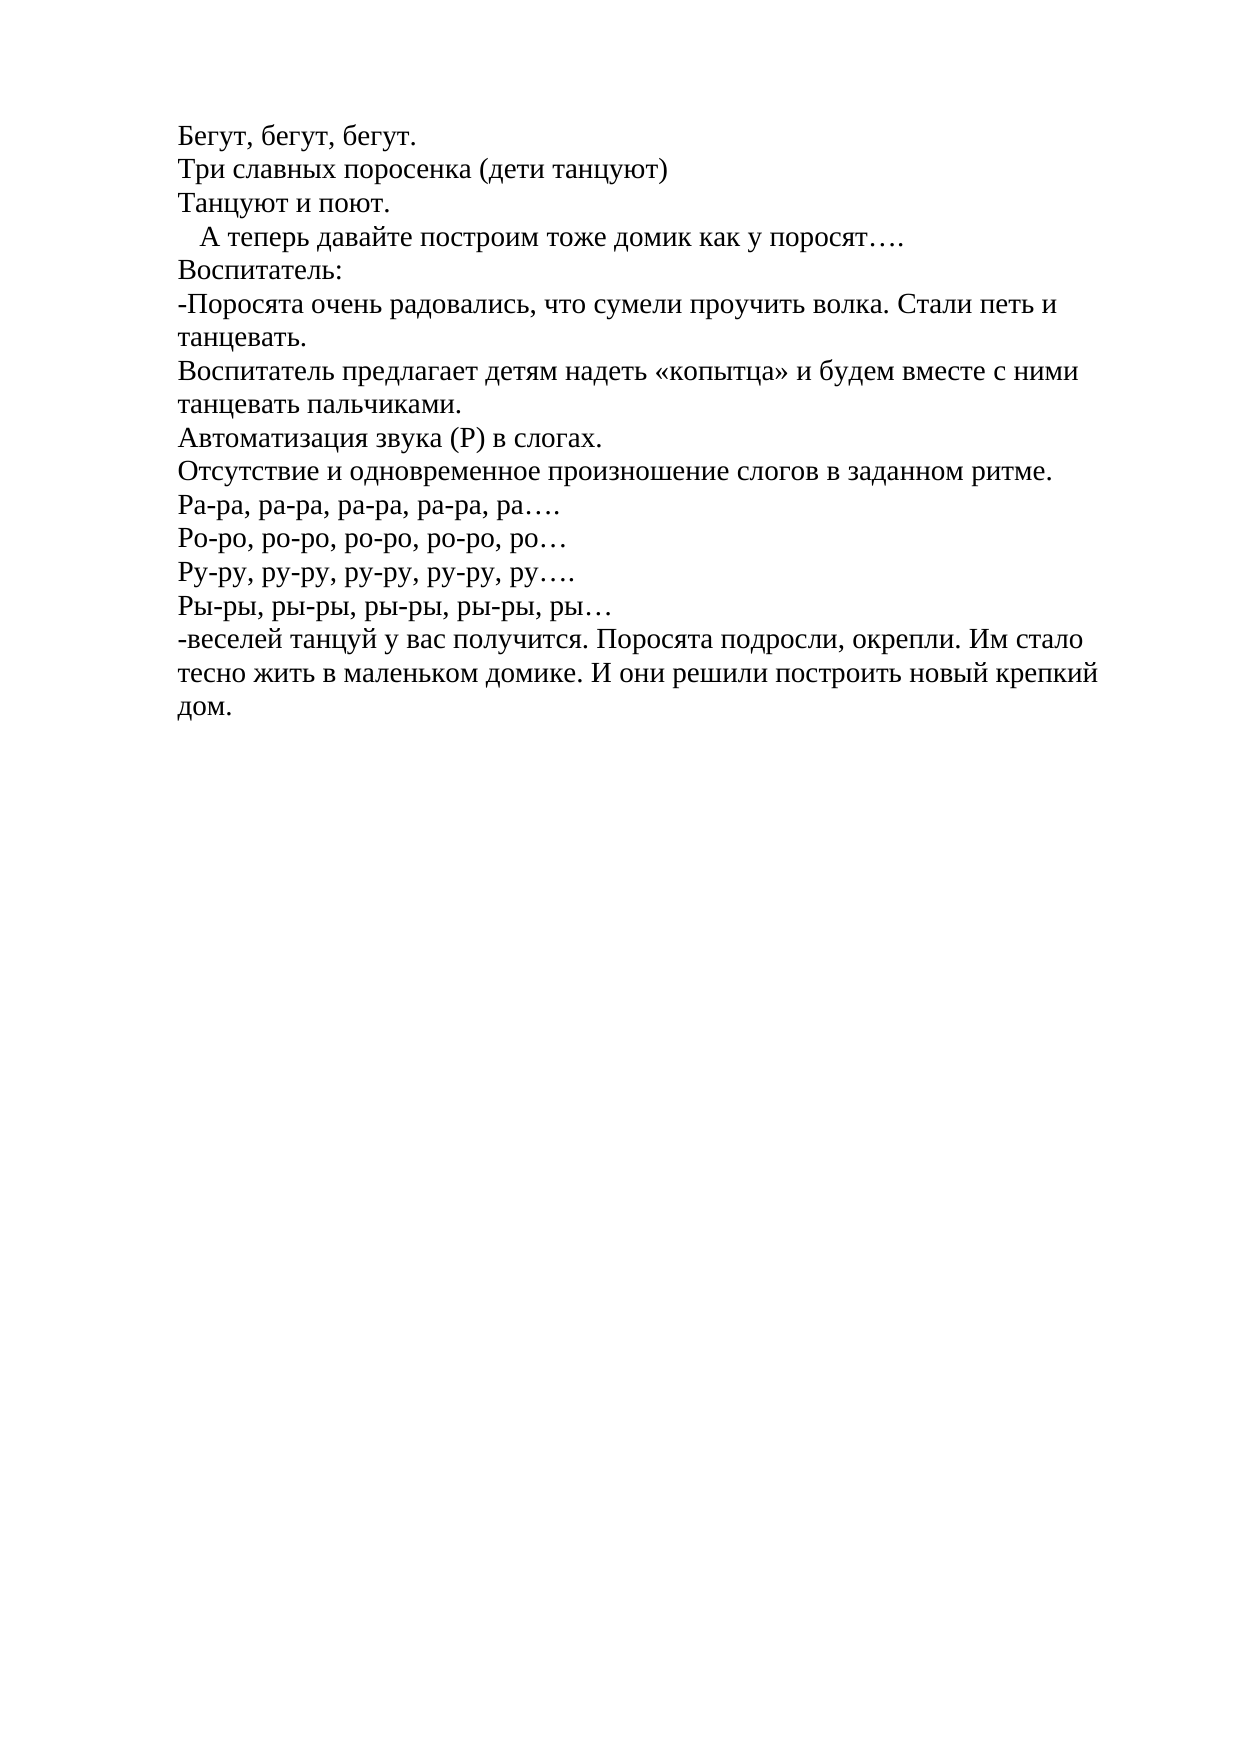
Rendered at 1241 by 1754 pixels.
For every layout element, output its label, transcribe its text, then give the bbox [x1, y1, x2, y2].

text Ра-ра, ра-ра, ра-ра, ра-ра, ра…. [177, 487, 1152, 521]
text -веселей танцуй у вас получится. Поросята подросли, окрепли. Им стало тесно жить в маленьком домике. И они решили построить новый крепкий дом. [177, 621, 1152, 722]
text -Поросята очень радовались, что сумели проучить волка. Стали петь и танцевать. [177, 286, 1152, 353]
text Бегут, бегут, бегут. [177, 118, 1152, 152]
text Танцуют и поют. [177, 185, 1152, 219]
text А теперь давайте построим тоже домик как у поросят…. [177, 219, 1152, 252]
text Три славных поросенка (дети танцуют) [177, 152, 1152, 185]
text Ры-ры, ры-ры, ры-ры, ры-ры, ры… [177, 588, 1152, 621]
text Ро-ро, ро-ро, ро-ро, ро-ро, ро… [177, 521, 1152, 554]
text Отсутствие и одновременное произношение слогов в заданном ритме. [177, 453, 1152, 487]
text Воспитатель: [177, 252, 1152, 286]
text Автоматизация звука (Р) в слогах. [177, 420, 1152, 453]
text Воспитатель предлагает детям надеть «копытца» и будем вместе с ними танцевать пальчиками. [177, 353, 1152, 420]
text Ру-ру, ру-ру, ру-ру, ру-ру, ру…. [177, 554, 1152, 588]
